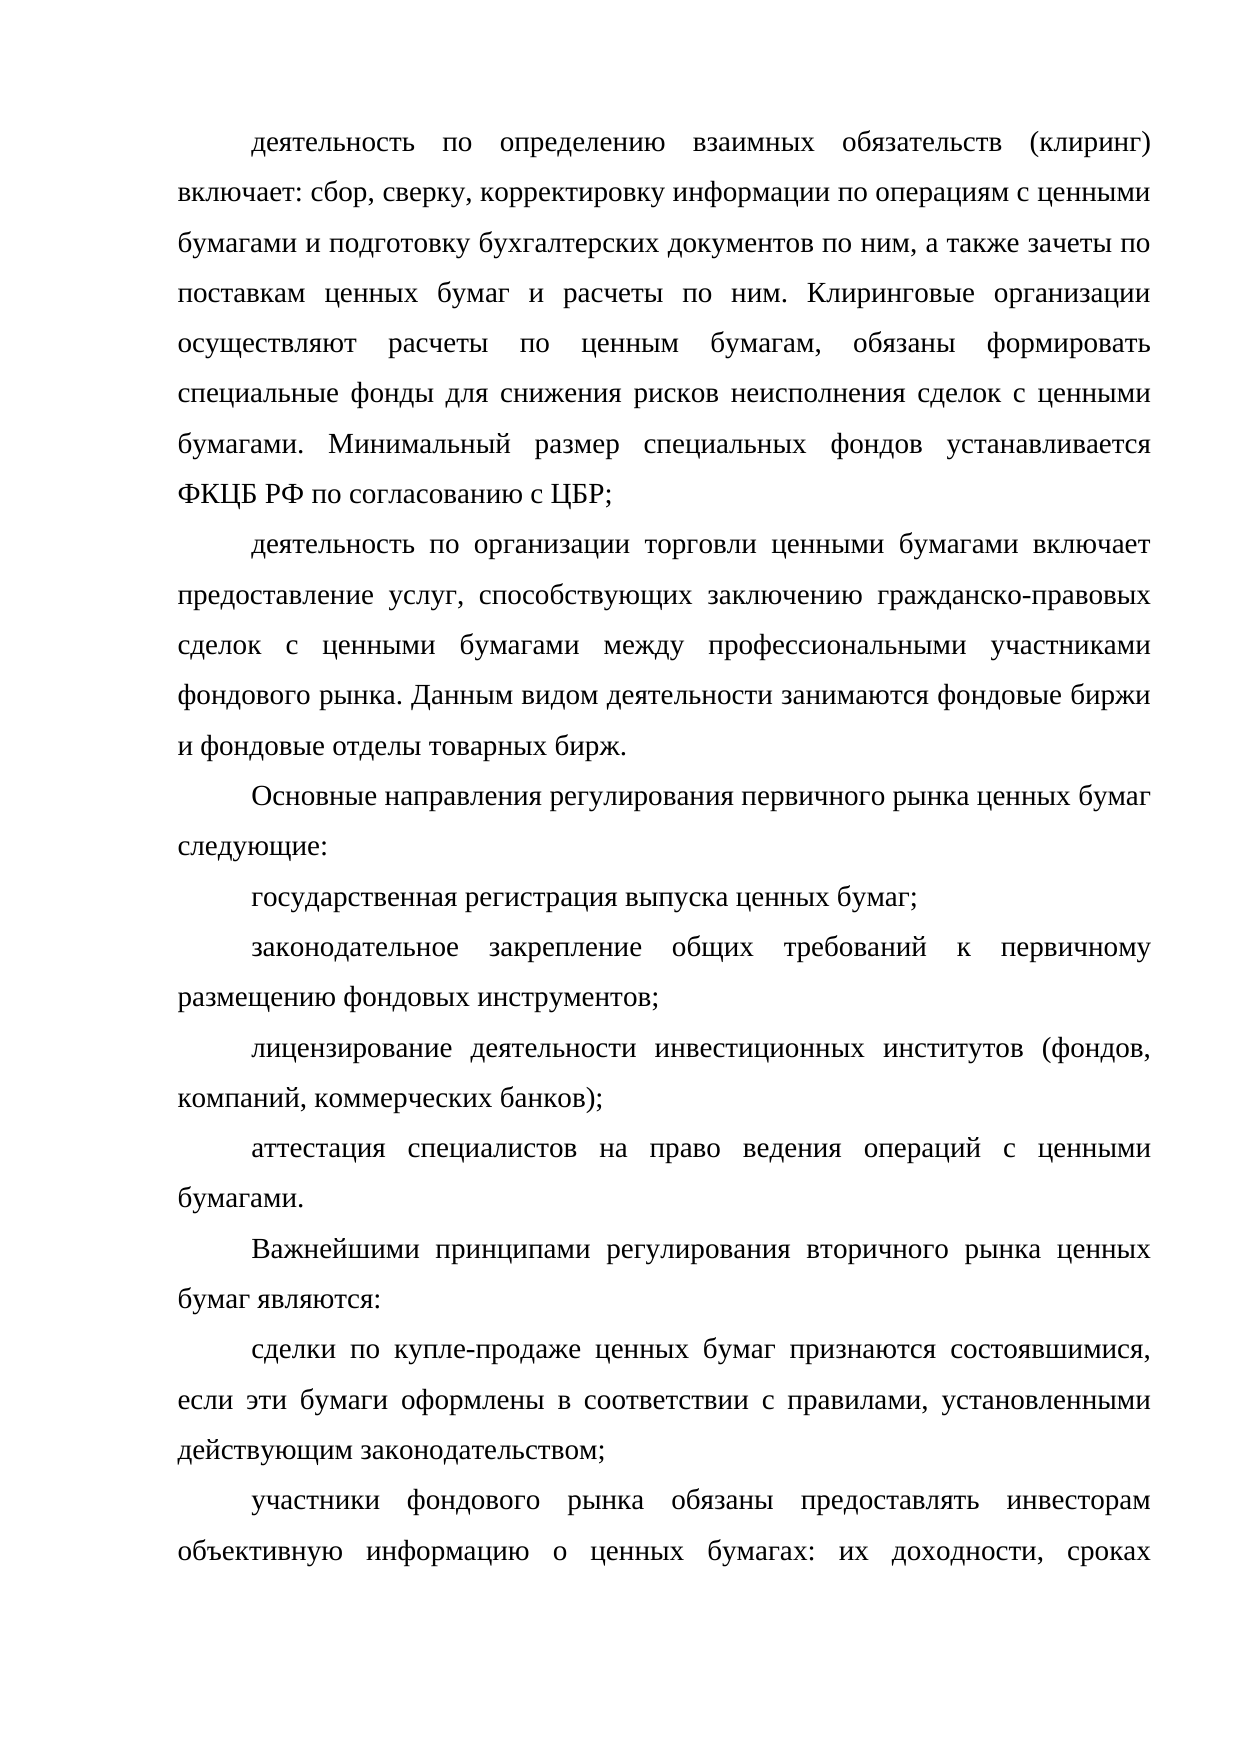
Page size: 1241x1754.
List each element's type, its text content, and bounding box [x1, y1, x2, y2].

text законодательное закрепление общих требований к первичному размещению фондовых инструментов; [177, 929, 1152, 1013]
text сделки по купле-продаже ценных бумаг признаются состоявшимися, если эти бумаги оформлены в соответствии с правилами, установленными действующим законодательством; [177, 1332, 1152, 1466]
text Основные направления регулирования первичного рынка ценных бумаг следующие: [177, 778, 1152, 862]
text деятельность по определению взаимных обязательств (клиринг) включает: сбор, сверку, корректировку информации по операциям с ценными бумагами и подготовку бухгалтерских документов по ним, а также зачеты по поставкам ценных бумаг и расчеты по ним. Клиринговые организации осуществляют расчеты по ценным бумагам, обязаны формировать специальные фонды для снижения рисков неисполнения сделок с ценными бумагами. Минимальный размер специальных фондов устанавливается ФКЦБ РФ по согласованию с ЦБР; [177, 124, 1152, 510]
text государственная регистрация выпуска ценных бумаг; [177, 879, 1152, 912]
text Важнейшими принципами регулирования вторичного рынка ценных бумаг являются: [177, 1231, 1152, 1315]
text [177, 1482, 1152, 1566]
text деятельность по организации торговли ценными бумагами включает предоставление услуг, способствующих заключению гражданско-правовых сделок с ценными бумагами между профессиональными участниками фондового рынка. Данным видом деятельности занимаются фондовые биржи и фондовые отделы товарных бирж. [177, 527, 1152, 761]
text лицензирование деятельности инвестиционных институтов (фондов, компаний, коммерческих банков); [177, 1030, 1152, 1113]
text аттестация специалистов на право ведения операций с ценными бумагами. [177, 1130, 1152, 1214]
